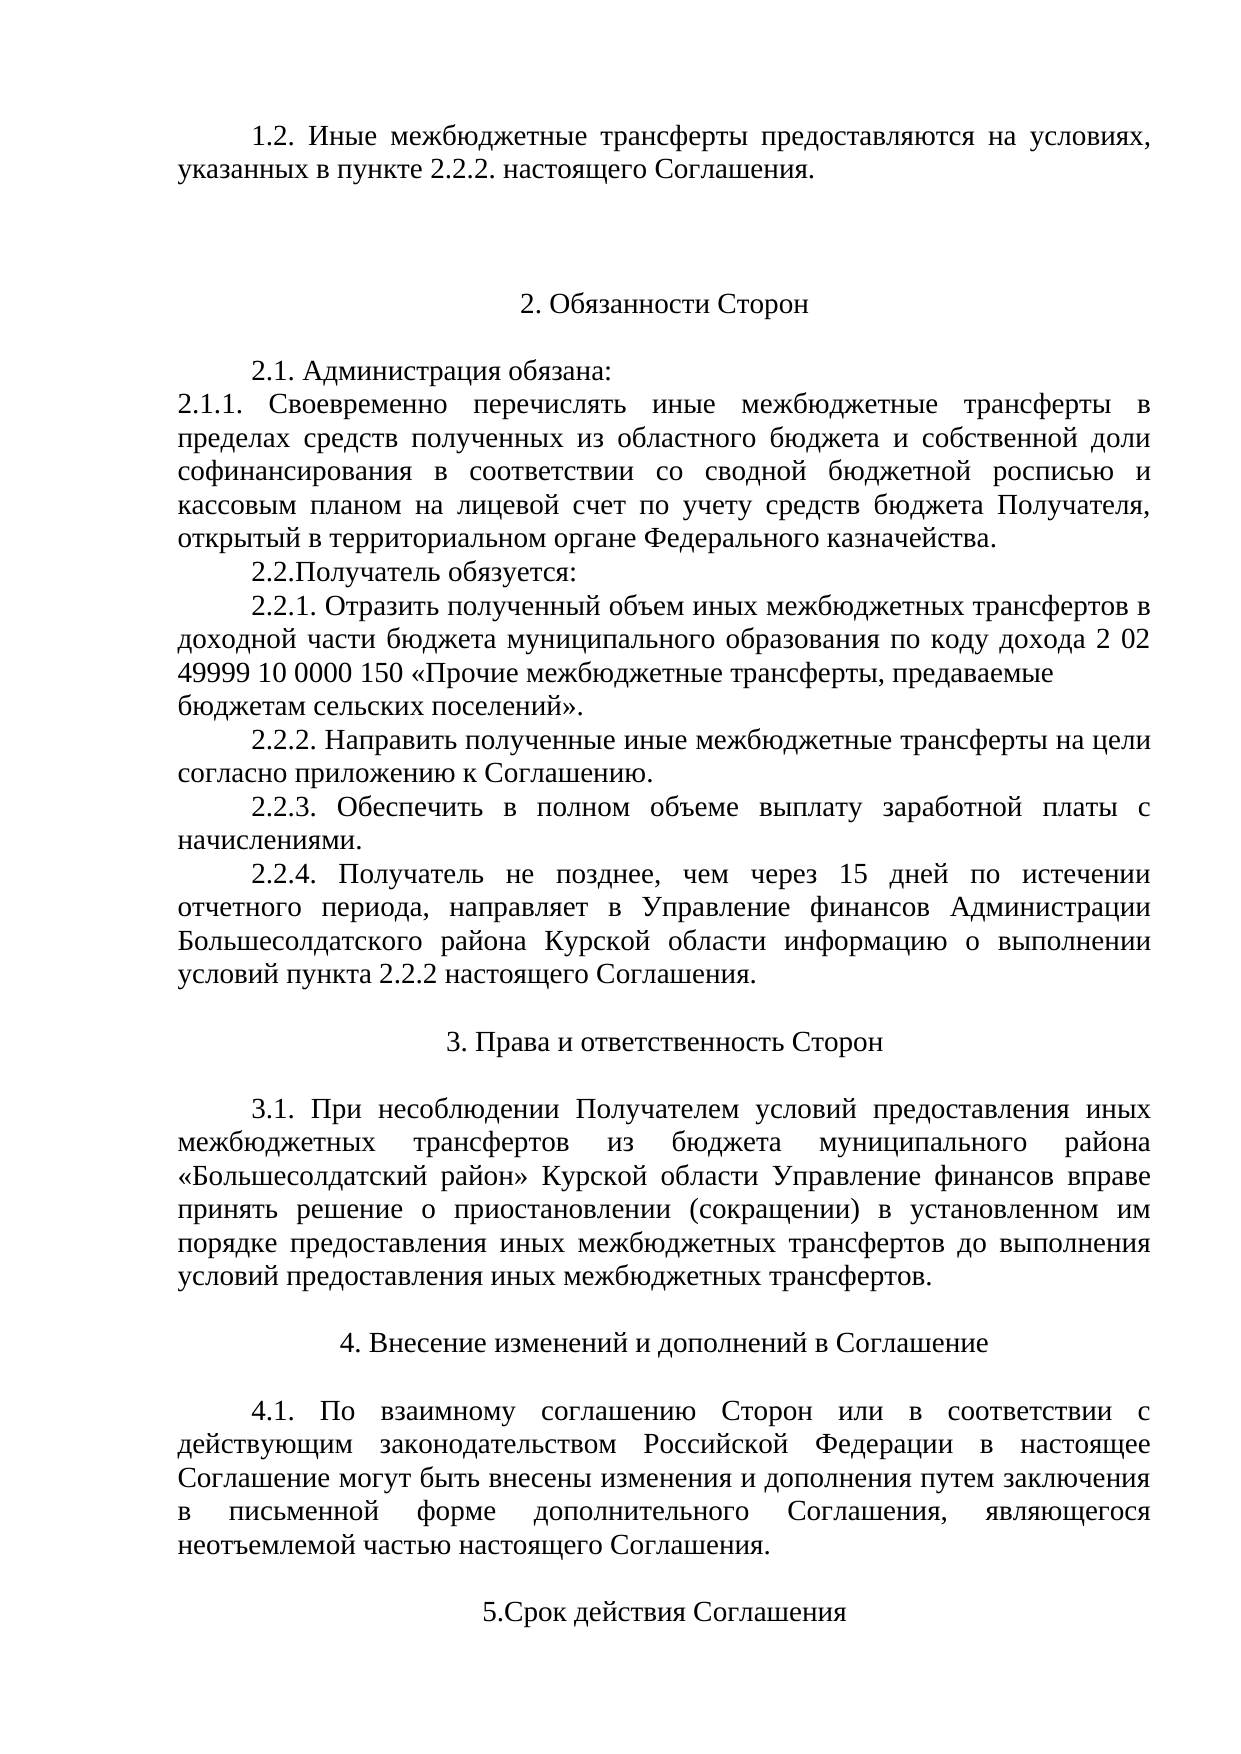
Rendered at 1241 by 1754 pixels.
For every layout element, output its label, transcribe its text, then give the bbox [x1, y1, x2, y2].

text 2.2.Получатель обязуется: [177, 554, 1152, 588]
text 3.1. При несоблюдении Получателем условий предоставления иных межбюджетных трансфертов из бюджета муниципального района «Большесолдатский район» Курской области Управление финансов вправе принять решение о приостановлении (сокращении) в установленном им порядке предоставления иных межбюджетных трансфертов до выполнения условий предоставления иных межбюджетных трансфертов. [177, 1091, 1152, 1292]
text 2.2.4. Получатель не позднее, чем через 15 дней по истечении отчетного периода, направляет в Управление финансов Администрации Большесолдатского района Курской области информацию о выполнении условий пункта 2.2.2 настоящего Соглашения. [177, 856, 1152, 990]
text 5.Срок действия Соглашения [177, 1594, 1152, 1627]
text 2.2.1. Отразить полученный объем иных межбюджетных трансфертов в доходной части бюджета муниципального образования по коду дохода 2 02 49999 10 0000 150 «Прочие межбюджетные трансферты, предаваемые [177, 588, 1152, 688]
text 1.2. Иные межбюджетные трансферты предоставляются на условиях, указанных в пункте 2.2.2. настоящего Соглашения. [177, 118, 1152, 185]
text 4.1. По взаимному соглашению Сторон или в соответствии с действующим законодательством Российской Федерации в настоящее Соглашение могут быть внесены изменения и дополнения путем заключения в письменной форме дополнительного Соглашения, являющегося неотъемлемой частью настоящего Соглашения. [177, 1393, 1152, 1560]
text 2. Обязанности Сторон [177, 286, 1152, 319]
text 2.2.3. Обеспечить в полном объеме выплату заработной платы с начислениями. [177, 789, 1152, 856]
text 2.1.1. Своевременно перечислять иные межбюджетные трансферты в пределах средств полученных из областного бюджета и собственной доли софинансирования в соответствии со сводной бюджетной росписью и кассовым планом на лицевой счет по учету средств бюджета Получателя, открытый в территориальном органе Федерального казначейства. [177, 386, 1152, 554]
text бюджетам сельских поселений». [177, 688, 1152, 722]
text 4. Внесение изменений и дополнений в Соглашение [177, 1326, 1152, 1359]
text 2.2.2. Направить полученные иные межбюджетные трансферты на цели согласно приложению к Соглашению. [177, 722, 1152, 789]
text 2.1. Администрация обязана: [177, 353, 1152, 386]
text 3. Права и ответственность Сторон [177, 1024, 1152, 1057]
